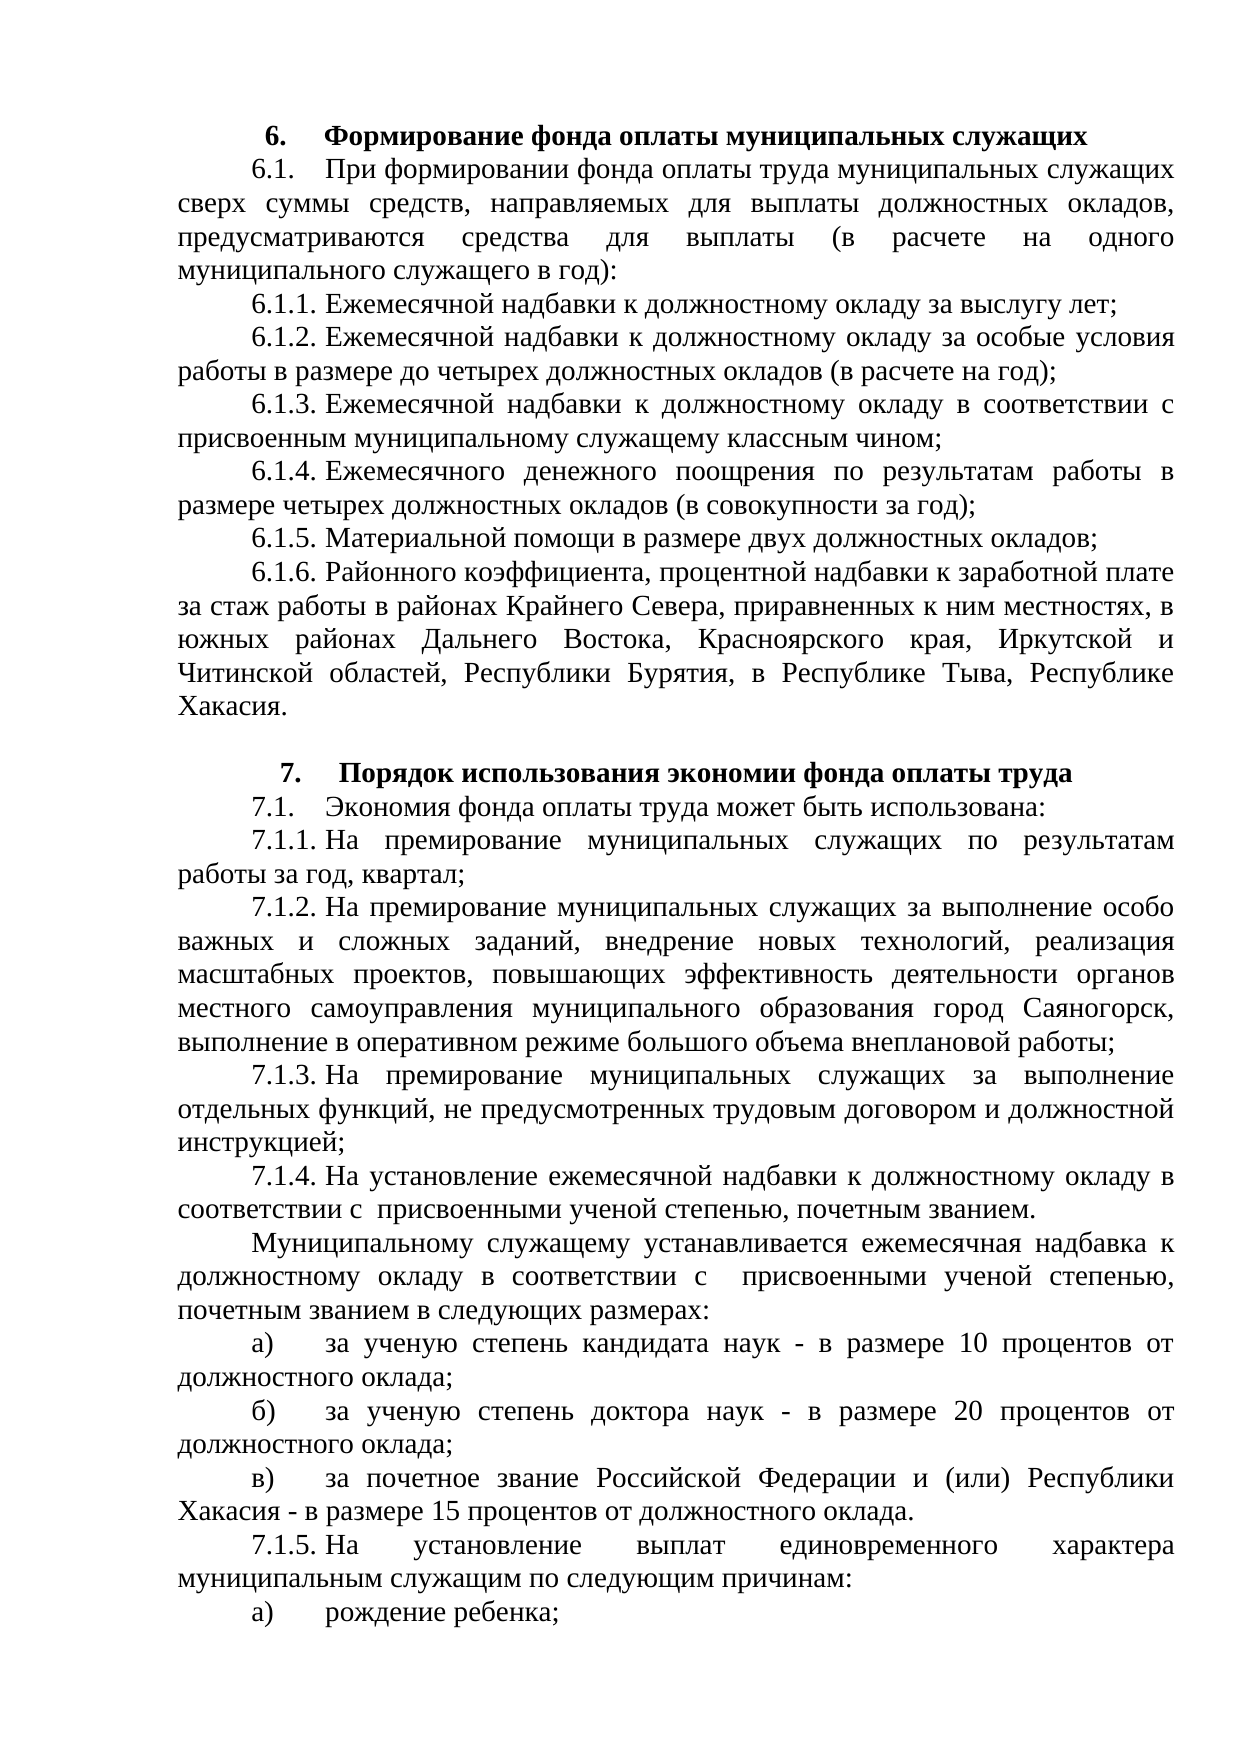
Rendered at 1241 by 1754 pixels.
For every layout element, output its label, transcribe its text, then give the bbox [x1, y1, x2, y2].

text 6.1.2. Ежемесячной надбавки к должностному окладу за особые условия работы в размере до четырех должностных окладов (в расчете на год); [177, 319, 1175, 386]
text Муниципальному служащему устанавливается ежемесячная надбавка к должностному окладу в соответствии с присвоенными ученой степенью, почетным званием в следующих размерах: [177, 1225, 1175, 1326]
text 6.1. При формировании фонда оплаты труда муниципальных служащих сверх суммы средств, направляемых для выплаты должностных окладов, предусматриваются средства для выплаты (в расчете на одного муниципального служащего в год): [177, 152, 1175, 286]
text 7.1. Экономия фонда оплаты труда может быть использована: [177, 789, 1175, 822]
text а) за ученую степень кандидата наук - в размере 10 процентов от должностного оклада; [177, 1326, 1175, 1393]
text 7.1.4. На установление ежемесячной надбавки к должностному окладу в соответствии с присвоенными ученой степенью, почетным званием. [177, 1158, 1175, 1225]
text 6.1.3. Ежемесячной надбавки к должностному окладу в соответствии с присвоенным муниципальному служащему классным чином; [177, 386, 1175, 453]
text 6.1.1. Ежемесячной надбавки к должностному окладу за выслугу лет; [177, 286, 1175, 319]
text 7.1.3. На премирование муниципальных служащих за выполнение отдельных функций, не предусмотренных трудовым договором и должностной инструкцией; [177, 1057, 1175, 1158]
text 6.1.5. Материальной помощи в размере двух должностных окладов; [177, 521, 1175, 554]
text 7. Порядок использования экономии фонда оплаты труда [177, 755, 1175, 789]
text 7.1.5. На установление выплат единовременного характера муниципальным служащим по следующим причинам: [177, 1527, 1175, 1594]
text а) рождение ребенка; [177, 1594, 1175, 1627]
text 6. Формирование фонда оплаты муниципальных служащих [177, 118, 1175, 152]
text 6.1.6. Районного коэффициента, процентной надбавки к заработной плате за стаж работы в районах Крайнего Севера, приравненных к ним местностях, в южных районах Дальнего Востока, Красноярского края, Иркутской и Читинской областей, Республики Бурятия, в Республике Тыва, Республике Хакасия. [177, 554, 1175, 722]
text б) за ученую степень доктора наук - в размере 20 процентов от должностного оклада; [177, 1393, 1175, 1460]
text 6.1.4. Ежемесячного денежного поощрения по результатам работы в размере четырех должностных окладов (в совокупности за год); [177, 453, 1175, 521]
text 7.1.1. На премирование муниципальных служащих по результатам работы за год, квартал; [177, 822, 1175, 889]
text 7.1.2. На премирование муниципальных служащих за выполнение особо важных и сложных заданий, внедрение новых технологий, реализация масштабных проектов, повышающих эффективность деятельности органов местного самоуправления муниципального образования город Саяногорск, выполнение в оперативном режиме большого объема внеплановой работы; [177, 889, 1175, 1057]
text в) за почетное звание Российской Федерации и (или) Республики Хакасия - в размере 15 процентов от должностного оклада. [177, 1460, 1175, 1527]
